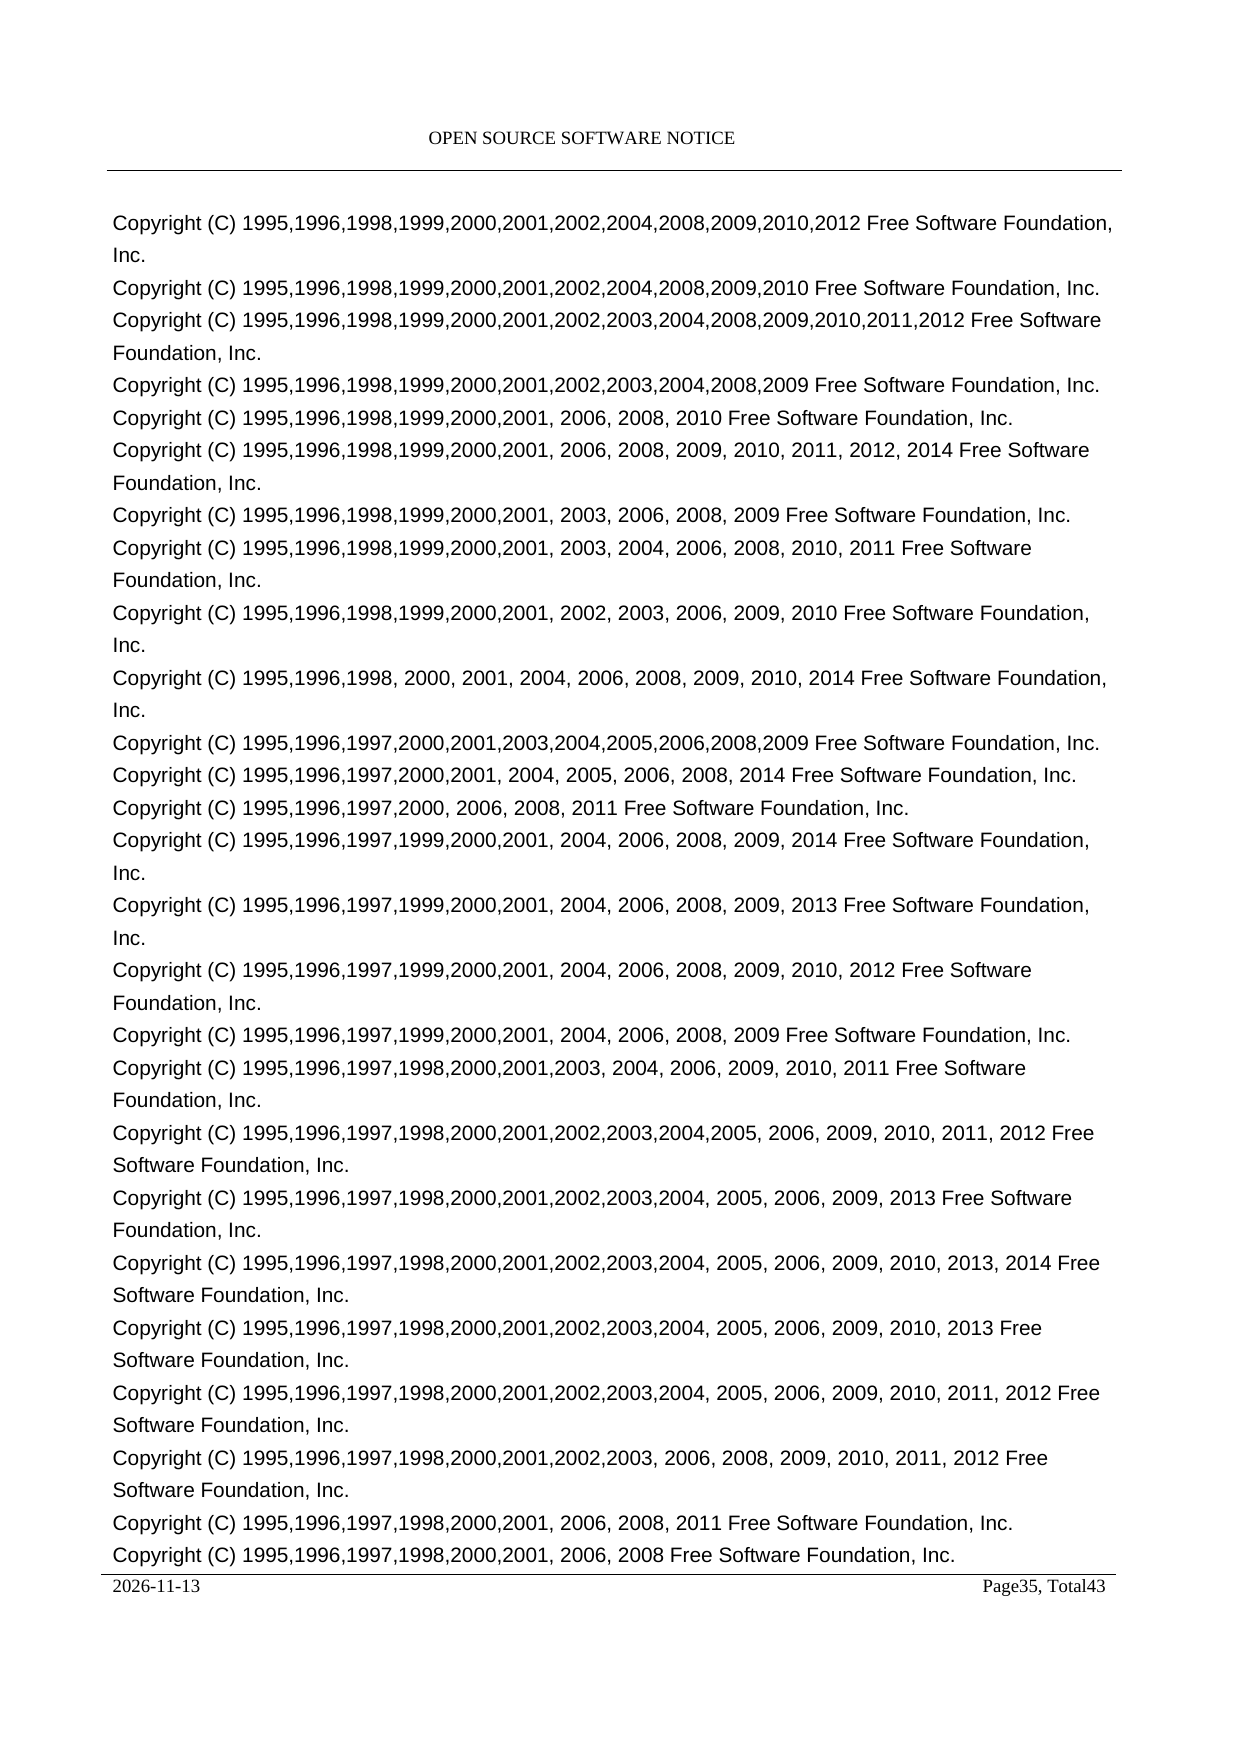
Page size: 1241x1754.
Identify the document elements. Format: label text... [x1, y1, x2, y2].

text Copyright (C) 1995,1996,1997,1998,2000,2001, 2006, 2008 Free Software Foundation, Inc. [112, 1539, 1128, 1571]
text Copyright (C) 1995,1996,1998,1999,2000,2001,2002,2003,2004,2008,2009 Free Software Foundation, Inc. [112, 369, 1128, 401]
text Copyright (C) 1995,1996,1997,1999,2000,2001, 2004, 2006, 2008, 2009, 2013 Free Software Foundation, Inc. [112, 889, 1128, 954]
text Copyright (C) 1995,1996,1997,2000,2001,2003,2004,2005,2006,2008,2009 Free Software Foundation, Inc. [112, 726, 1128, 759]
text Copyright (C) 1995,1996,1998, 2000, 2001, 2004, 2006, 2008, 2009, 2010, 2014 Free Software Foundation, Inc. [112, 661, 1128, 726]
text Copyright (C) 1995,1996,1997,1999,2000,2001, 2004, 2006, 2008, 2009 Free Software Foundation, Inc. [112, 1019, 1128, 1051]
text Copyright (C) 1995,1996,1998,1999,2000,2001, 2006, 2008, 2009, 2010, 2011, 2012, 2014 Free Software Foundation, Inc. [112, 434, 1128, 499]
text Copyright (C) 1995,1996,1998,1999,2000,2001, 2002, 2003, 2006, 2009, 2010 Free Software Foundation, Inc. [112, 596, 1128, 661]
text Copyright (C) 1995,1996,1997,1998,2000,2001,2002,2003,2004, 2005, 2006, 2009, 2010, 2011, 2012 Free Software Foundation, Inc. [112, 1376, 1128, 1441]
text Copyright (C) 1995,1996,1997,1998,2000,2001,2002,2003,2004, 2005, 2006, 2009, 2010, 2013 Free Software Foundation, Inc. [112, 1311, 1128, 1376]
text Copyright (C) 1995,1996,1997,1998,2000,2001,2002,2003, 2006, 2008, 2009, 2010, 2011, 2012 Free Software Foundation, Inc. [112, 1441, 1128, 1506]
text Copyright (C) 1995,1996,1998,1999,2000,2001,2002,2004,2008,2009,2010,2012 Free Software Foundation, Inc. [112, 206, 1128, 271]
text Copyright (C) 1995,1996,1997,1998,2000,2001, 2006, 2008, 2011 Free Software Foundation, Inc. [112, 1506, 1128, 1539]
text Copyright (C) 1995,1996,1997,1998,2000,2001,2002,2003,2004, 2005, 2006, 2009, 2010, 2013, 2014 Free Software Foundation, Inc. [112, 1246, 1128, 1311]
text Copyright (C) 1995,1996,1997,1998,2000,2001,2003, 2004, 2006, 2009, 2010, 2011 Free Software Foundation, Inc. [112, 1051, 1128, 1116]
text Copyright (C) 1995,1996,1998,1999,2000,2001, 2006, 2008, 2010 Free Software Foundation, Inc. [112, 401, 1128, 434]
text Copyright (C) 1995,1996,1997,1998,2000,2001,2002,2003,2004,2005, 2006, 2009, 2010, 2011, 2012 Free Software Foundation, Inc. [112, 1116, 1128, 1181]
text Copyright (C) 1995,1996,1997,2000,2001, 2004, 2005, 2006, 2008, 2014 Free Software Foundation, Inc. [112, 759, 1128, 791]
text Copyright (C) 1995,1996,1998,1999,2000,2001,2002,2004,2008,2009,2010 Free Software Foundation, Inc. [112, 271, 1128, 304]
text Copyright (C) 1995,1996,1997,1999,2000,2001, 2004, 2006, 2008, 2009, 2010, 2012 Free Software Foundation, Inc. [112, 954, 1128, 1019]
text Copyright (C) 1995,1996,1997,1999,2000,2001, 2004, 2006, 2008, 2009, 2014 Free Software Foundation, Inc. [112, 824, 1128, 889]
text Copyright (C) 1995,1996,1998,1999,2000,2001, 2003, 2006, 2008, 2009 Free Software Foundation, Inc. [112, 499, 1128, 531]
text Copyright (C) 1995,1996,1998,1999,2000,2001, 2003, 2004, 2006, 2008, 2010, 2011 Free Software Foundation, Inc. [112, 531, 1128, 596]
text Copyright (C) 1995,1996,1997,2000, 2006, 2008, 2011 Free Software Foundation, Inc. [112, 791, 1128, 824]
text Copyright (C) 1995,1996,1997,1998,2000,2001,2002,2003,2004, 2005, 2006, 2009, 2013 Free Software Foundation, Inc. [112, 1181, 1128, 1246]
text Copyright (C) 1995,1996,1998,1999,2000,2001,2002,2003,2004,2008,2009,2010,2011,2012 Free Software Foundation, Inc. [112, 304, 1128, 369]
